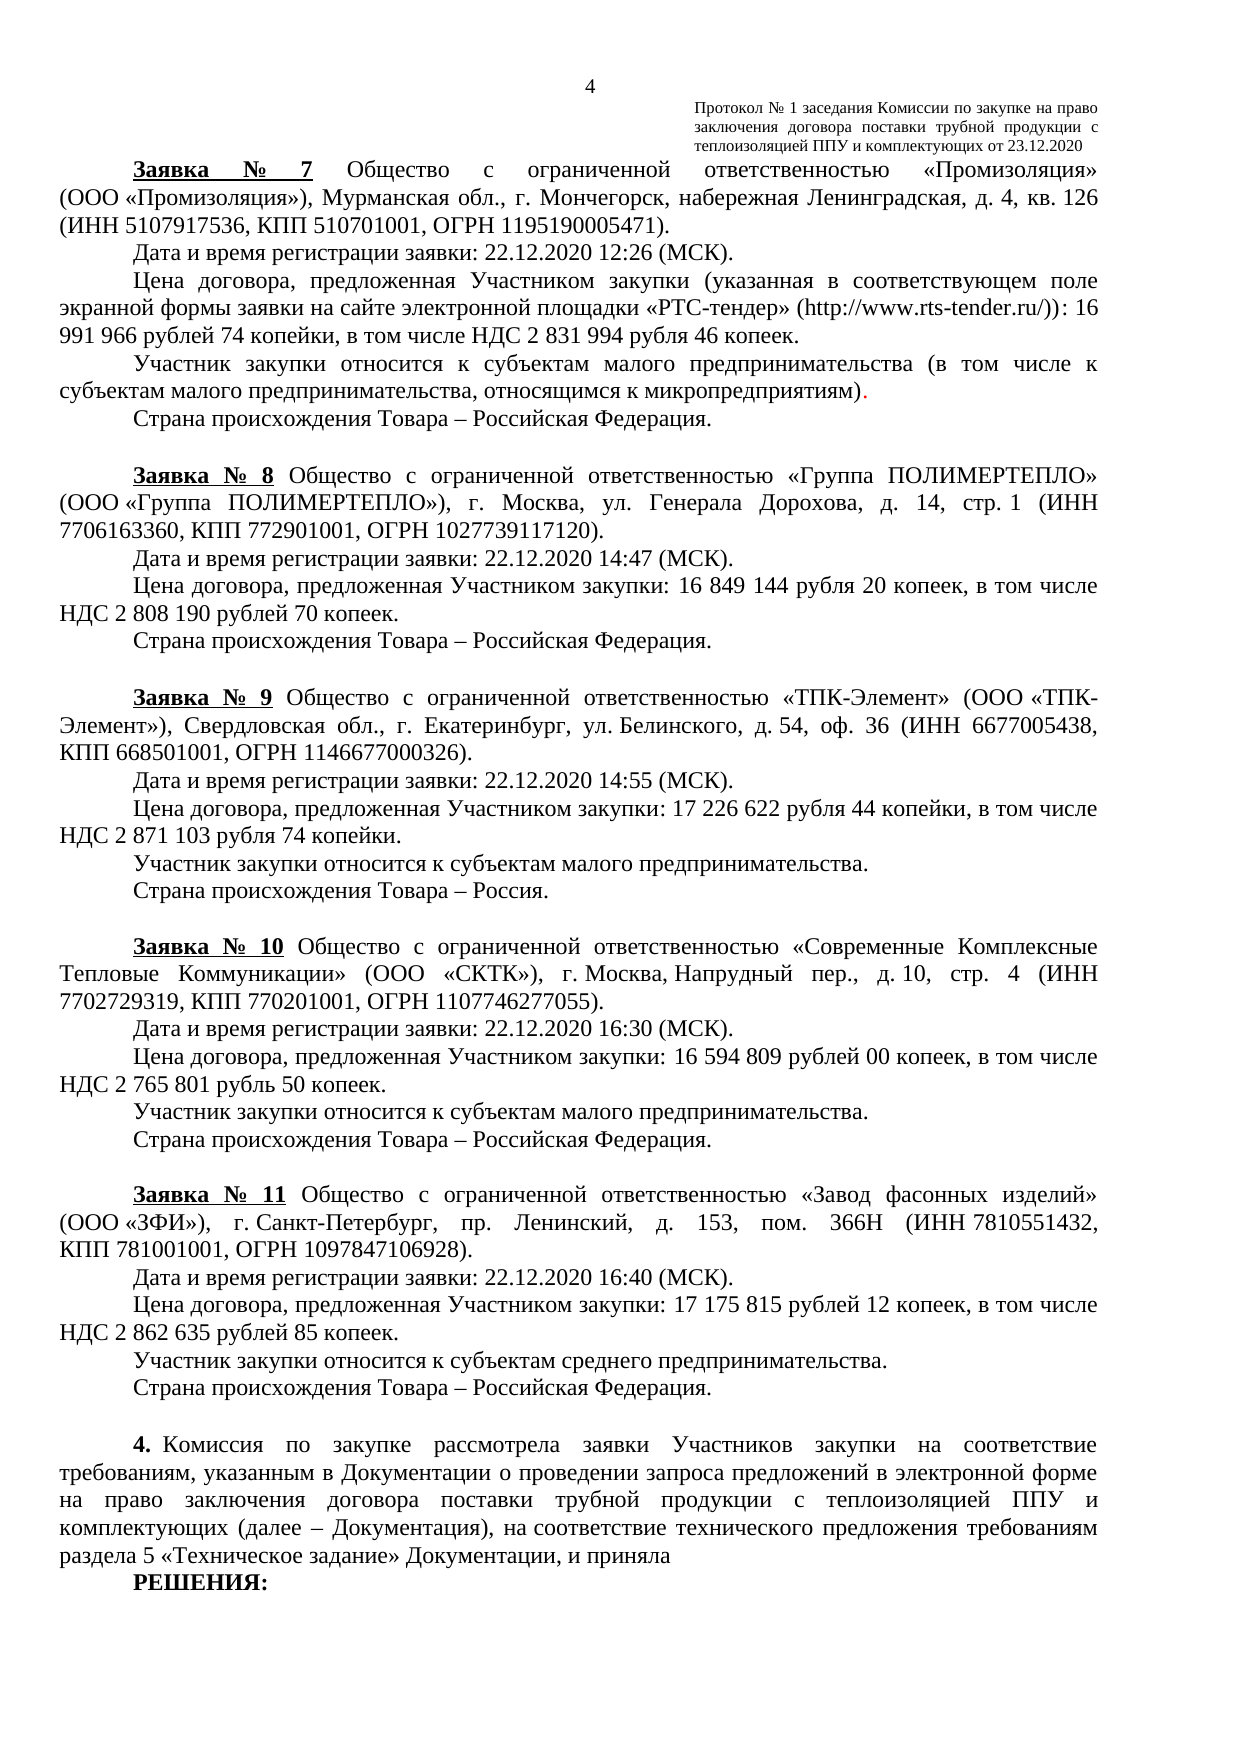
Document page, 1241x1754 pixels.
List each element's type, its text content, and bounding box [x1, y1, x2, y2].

subtitle Заявка № 10 Общество с ограниченной ответственностью «Современные Комплексные Тепловые Коммуникации» (ООО «СКТК»), г. Москва, Напрудный пер., д. 10, стр. 4 (ИНН 7702729319, КПП 770201001, ОГРН 1107746277055). [59, 932, 1098, 1014]
subtitle Заявка № 7 Общество с ограниченной ответственностью «Промизоляция» (ООО «Промизоляция»), Мурманская обл., г. Мончегорск, набережная Ленинградская, д. 4, кв. 126 (ИНН 5107917536, КПП 510701001, ОГРН 1195190005471). [59, 155, 1098, 238]
text Дата и время регистрации заявки: 22.12.2020 14:55 (МСК). [59, 766, 1098, 794]
text Цена договора, предложенная Участником закупки: 16 594 809 рублей 00 копеек, в том числе НДС 2 765 801 рубль 50 копеек. [59, 1042, 1098, 1097]
subtitle Заявка № 8 Общество с ограниченной ответственностью «Группа ПОЛИМЕРТЕПЛО» (ООО «Группа ПОЛИМЕРТЕПЛО»), г. Москва, ул. Генерала Дорохова, д. 14, стр. 1 (ИНН 7706163360, КПП 772901001, ОГРН 1027739117120). [59, 461, 1098, 543]
text Участник закупки относится к субъектам среднего предпринимательства. [59, 1346, 1098, 1373]
text Цена договора, предложенная Участником закупки: 17 226 622 рубля 44 копейки, в том числе НДС 2 871 103 рубля 74 копейки. [59, 794, 1098, 849]
text Дата и время регистрации заявки: 22.12.2020 16:40 (МСК). [59, 1263, 1098, 1291]
text Дата и время регистрации заявки: 22.12.2020 12:26 (МСК). [59, 238, 1098, 266]
subtitle Заявка № 9 Общество с ограниченной ответственностью «ТПК-Элемент» (ООО «ТПК- Элемент»), Свердловская обл., г. Екатеринбург, ул. Белинского, д. 54, оф. 36 (ИНН 6677005438, КПП 668501001, ОГРН 1146677000326). [59, 683, 1098, 766]
text Страна происхождения Товара – Россия. [59, 876, 1098, 904]
text РЕШЕНИЯ: [59, 1568, 1098, 1596]
text Дата и время регистрации заявки: 22.12.2020 14:47 (МСК). [59, 543, 1098, 571]
text Страна происхождения Товара – Российская Федерация. [59, 1125, 1098, 1152]
text Цена договора, предложенная Участником закупки: 16 849 144 рубля 20 копеек, в том числе НДС 2 808 190 рублей 70 копеек. [59, 571, 1098, 626]
text Страна происхождения Товара – Российская Федерация. [59, 404, 1098, 431]
text Участник закупки относится к субъектам малого предпринимательства. [59, 849, 1098, 876]
text Участник закупки относится к субъектам малого предпринимательства (в том числе к субъектам малого предпринимательства, относящимся к микропредприятиям). [59, 349, 1098, 404]
text Цена договора, предложенная Участником закупки (указанная в соответствующем поле экранной формы заявки на сайте электронной площадки «РТС-тендер» (http://www.rts-tender.ru/)): 16 991 966 рублей 74 копейки, в том числе НДС 2 831 994 рубля 46 копеек. [59, 266, 1098, 349]
text Страна происхождения Товара – Российская Федерация. [59, 626, 1098, 654]
text Дата и время регистрации заявки: 22.12.2020 16:30 (МСК). [59, 1014, 1098, 1042]
subtitle Заявка № 11 Общество с ограниченной ответственностью «Завод фасонных изделий» (ООО «ЗФИ»), г. Санкт-Петербург, пр. Ленинский, д. 153, пом. 366Н (ИНН 7810551432, КПП 781001001, ОГРН 1097847106928). [59, 1180, 1098, 1263]
text Участник закупки относится к субъектам малого предпринимательства. [59, 1097, 1098, 1125]
text Цена договора, предложенная Участником закупки: 17 175 815 рублей 12 копеек, в том числе НДС 2 862 635 рублей 85 копеек. [59, 1291, 1098, 1346]
text Страна происхождения Товара – Российская Федерация. [59, 1373, 1098, 1401]
list Комиссия по закупке рассмотрела заявки Участников закупки на соответствие требованиям, указанным в Документации о проведении запроса предложений в электронной форме на право заключения договора поставки трубной продукции с теплоизоляцией ППУ и комплектующих (далее – Документация), на соответствие технического предложения требованиям раздела 5 «Техническое задание» Документации, и приняла [59, 1430, 1098, 1568]
